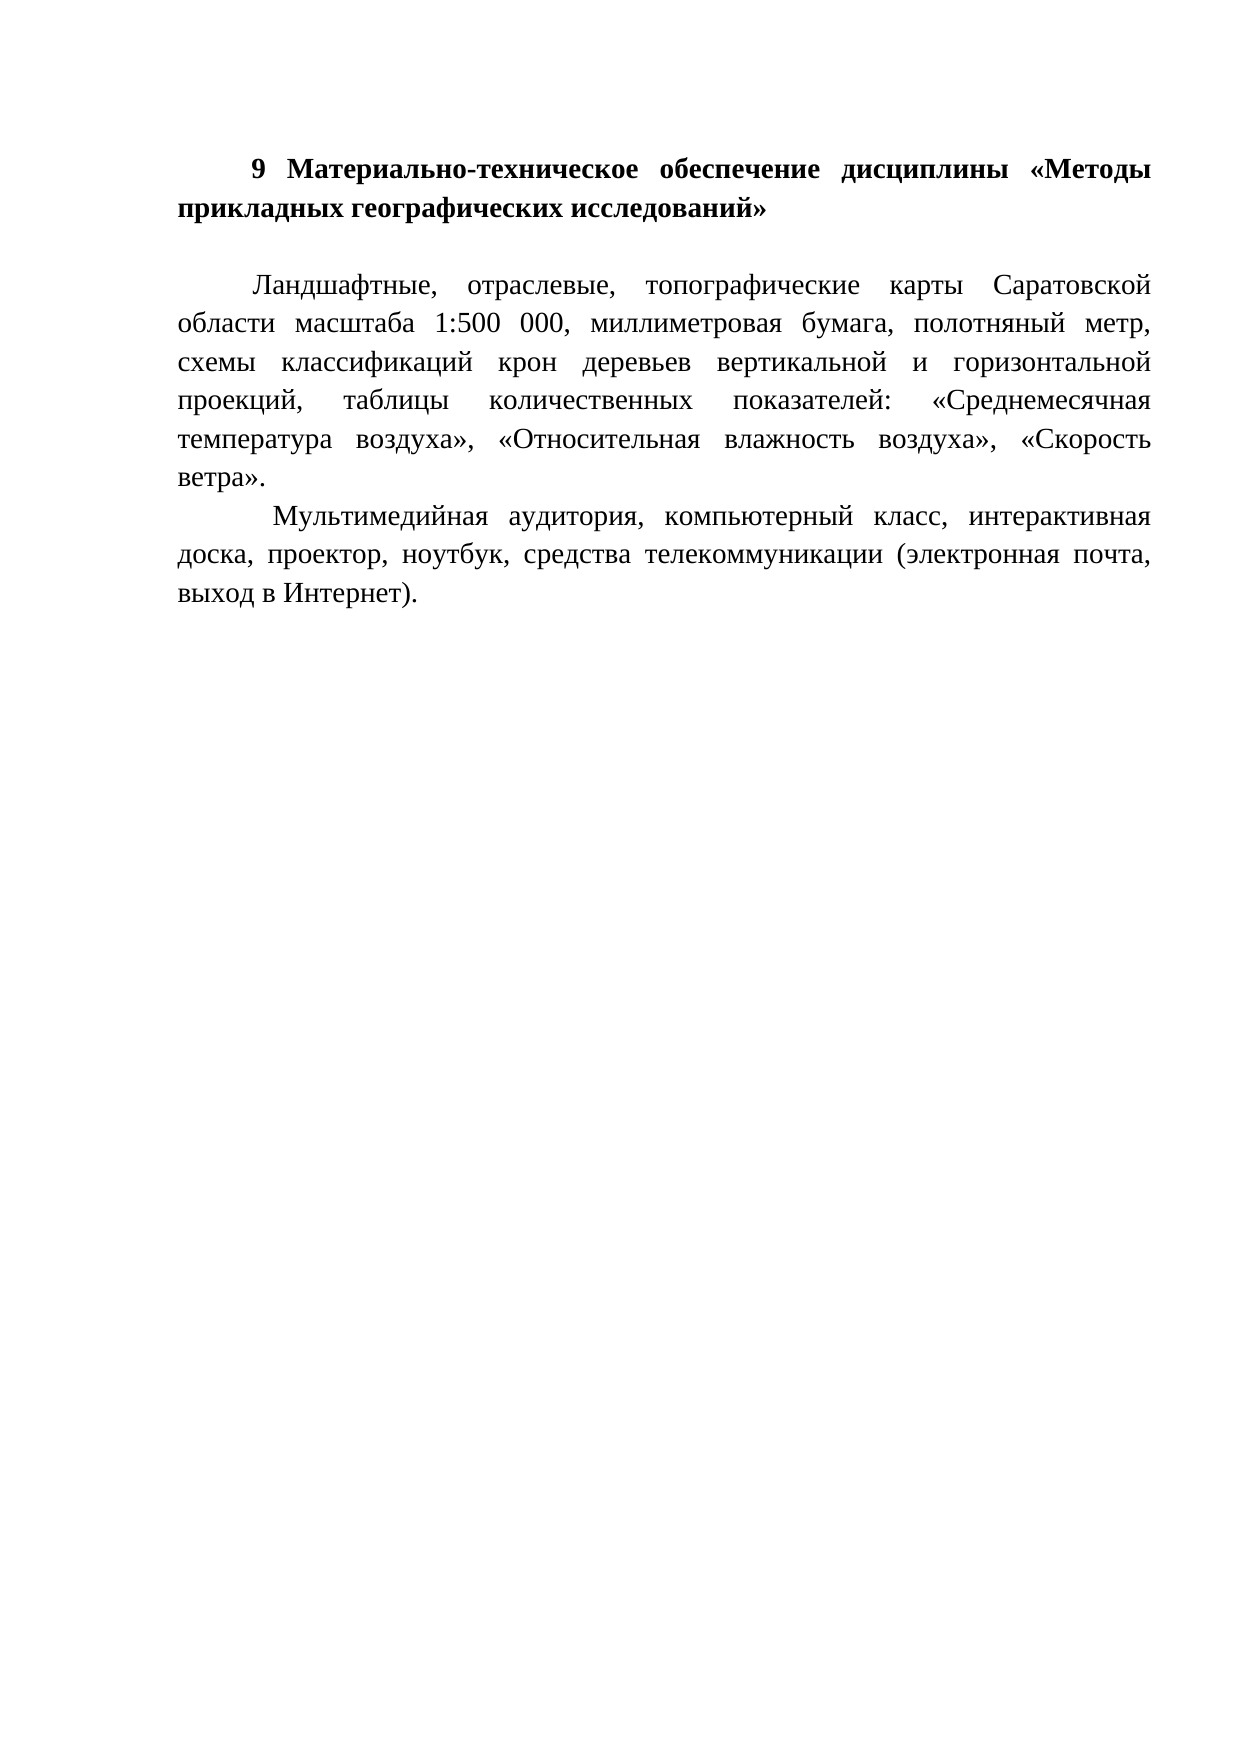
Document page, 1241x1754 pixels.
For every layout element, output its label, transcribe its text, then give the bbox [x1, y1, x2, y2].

text 9 Материально-техническое обеспечение дисциплины «Методы прикладных географических исследований» [177, 151, 1152, 223]
text Ландшафтные, отраслевые, топографические карты Саратовской области масштаба 1:500 000, миллиметровая бумага, полотняный метр, схемы классификаций крон деревьев вертикальной и горизонтальной проекций, таблицы количественных показателей: «Среднемесячная температура воздуха», «Относительная влажность воздуха», «Скорость ветра». [177, 267, 1152, 493]
text Мультимедийная аудитория, компьютерный класс, интерактивная доска, проектор, ноутбук, средства телекоммуникации (электронная почта, выход в Интернет). [177, 498, 1152, 609]
